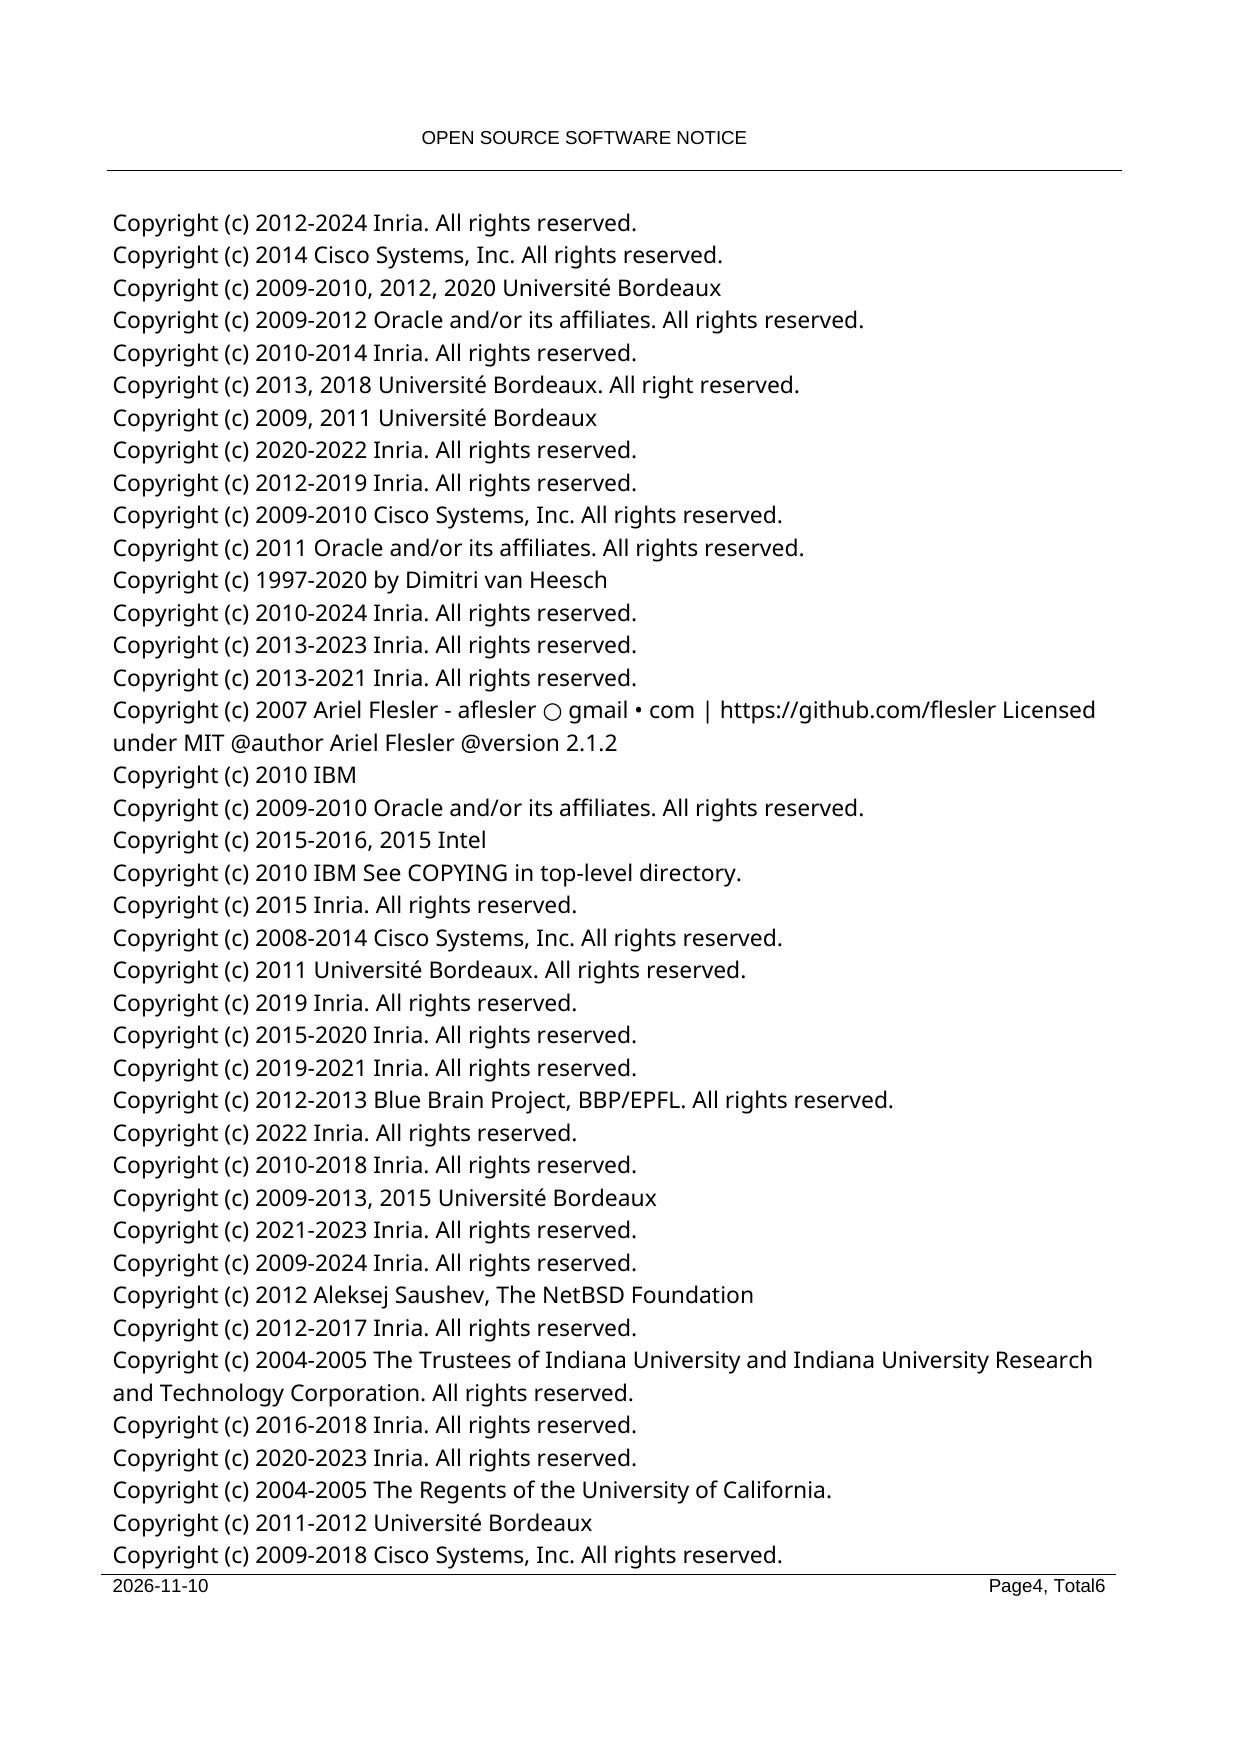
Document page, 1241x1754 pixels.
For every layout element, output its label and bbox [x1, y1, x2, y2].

text [112, 206, 1128, 1571]
